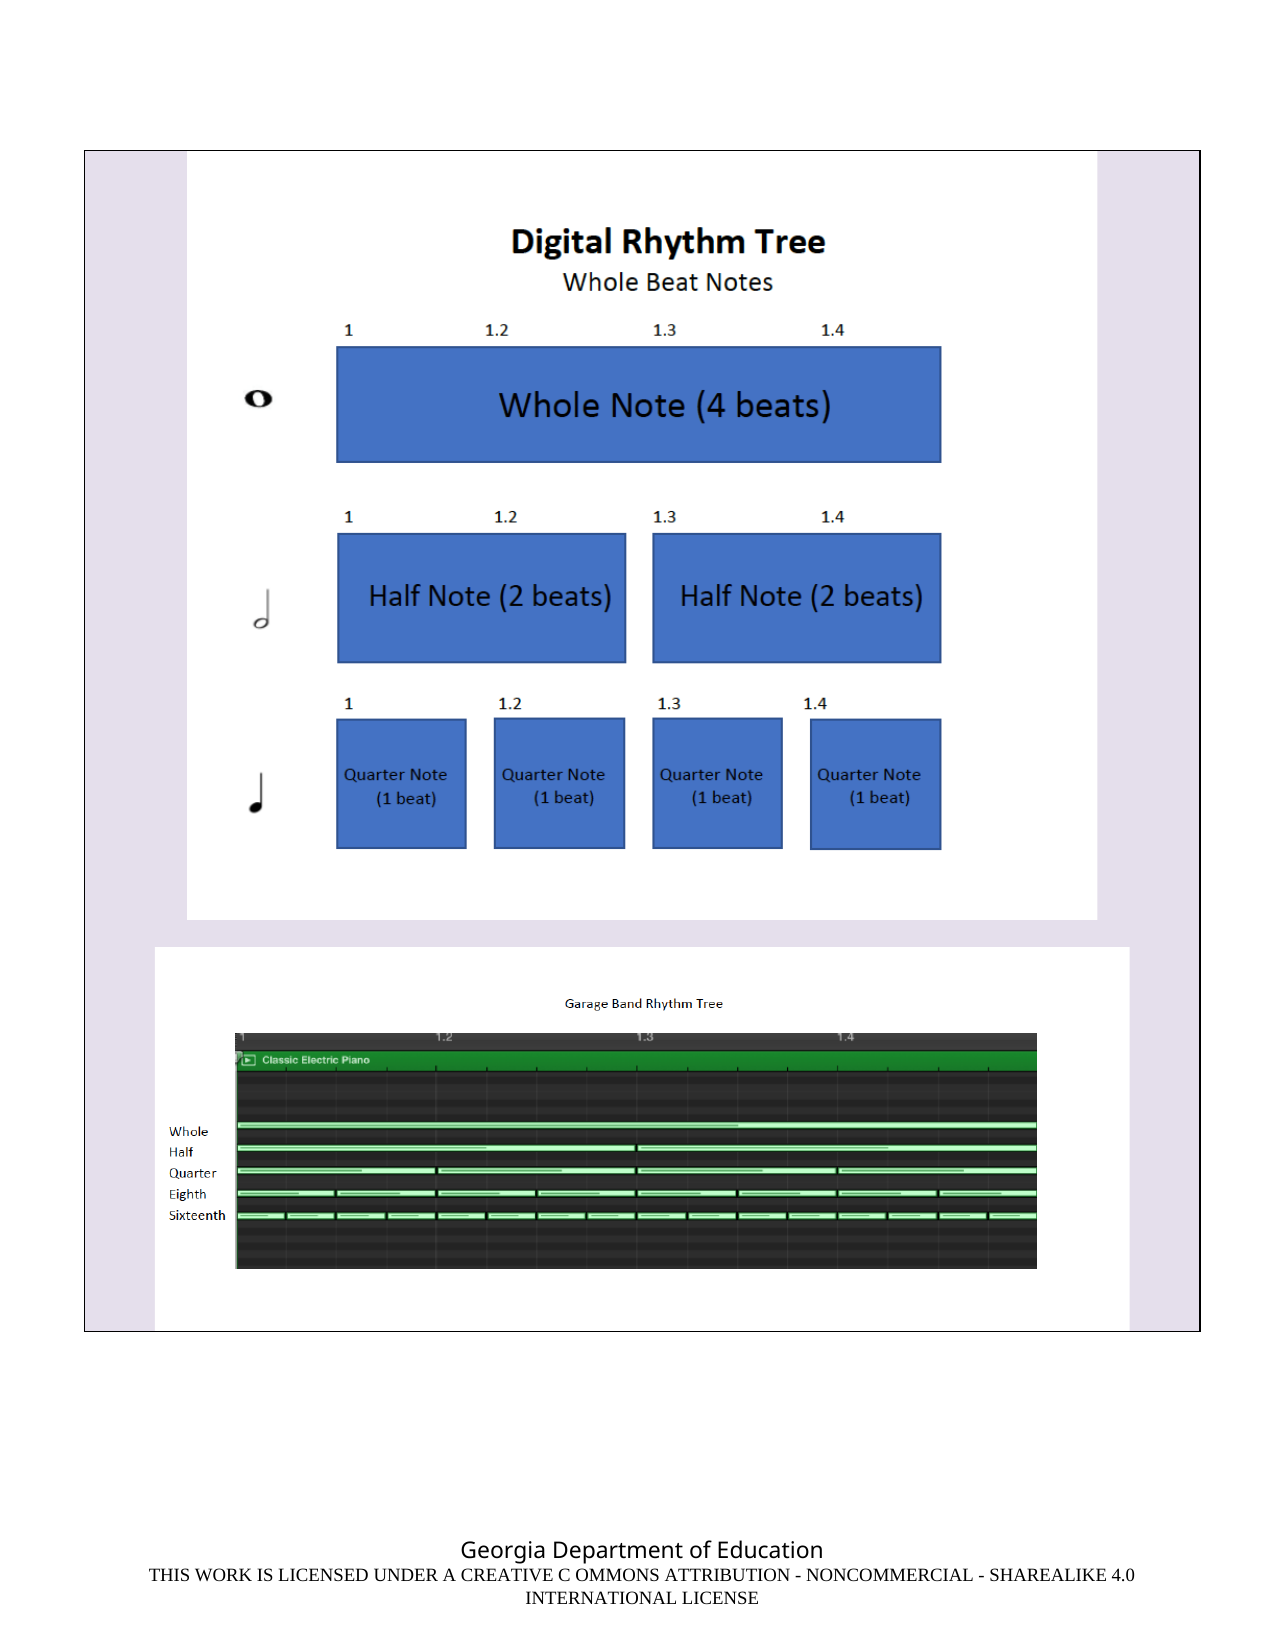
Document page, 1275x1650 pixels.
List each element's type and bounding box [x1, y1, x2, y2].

picture [154, 947, 1130, 1331]
picture [187, 151, 1098, 920]
table_cell [85, 151, 1199, 1331]
